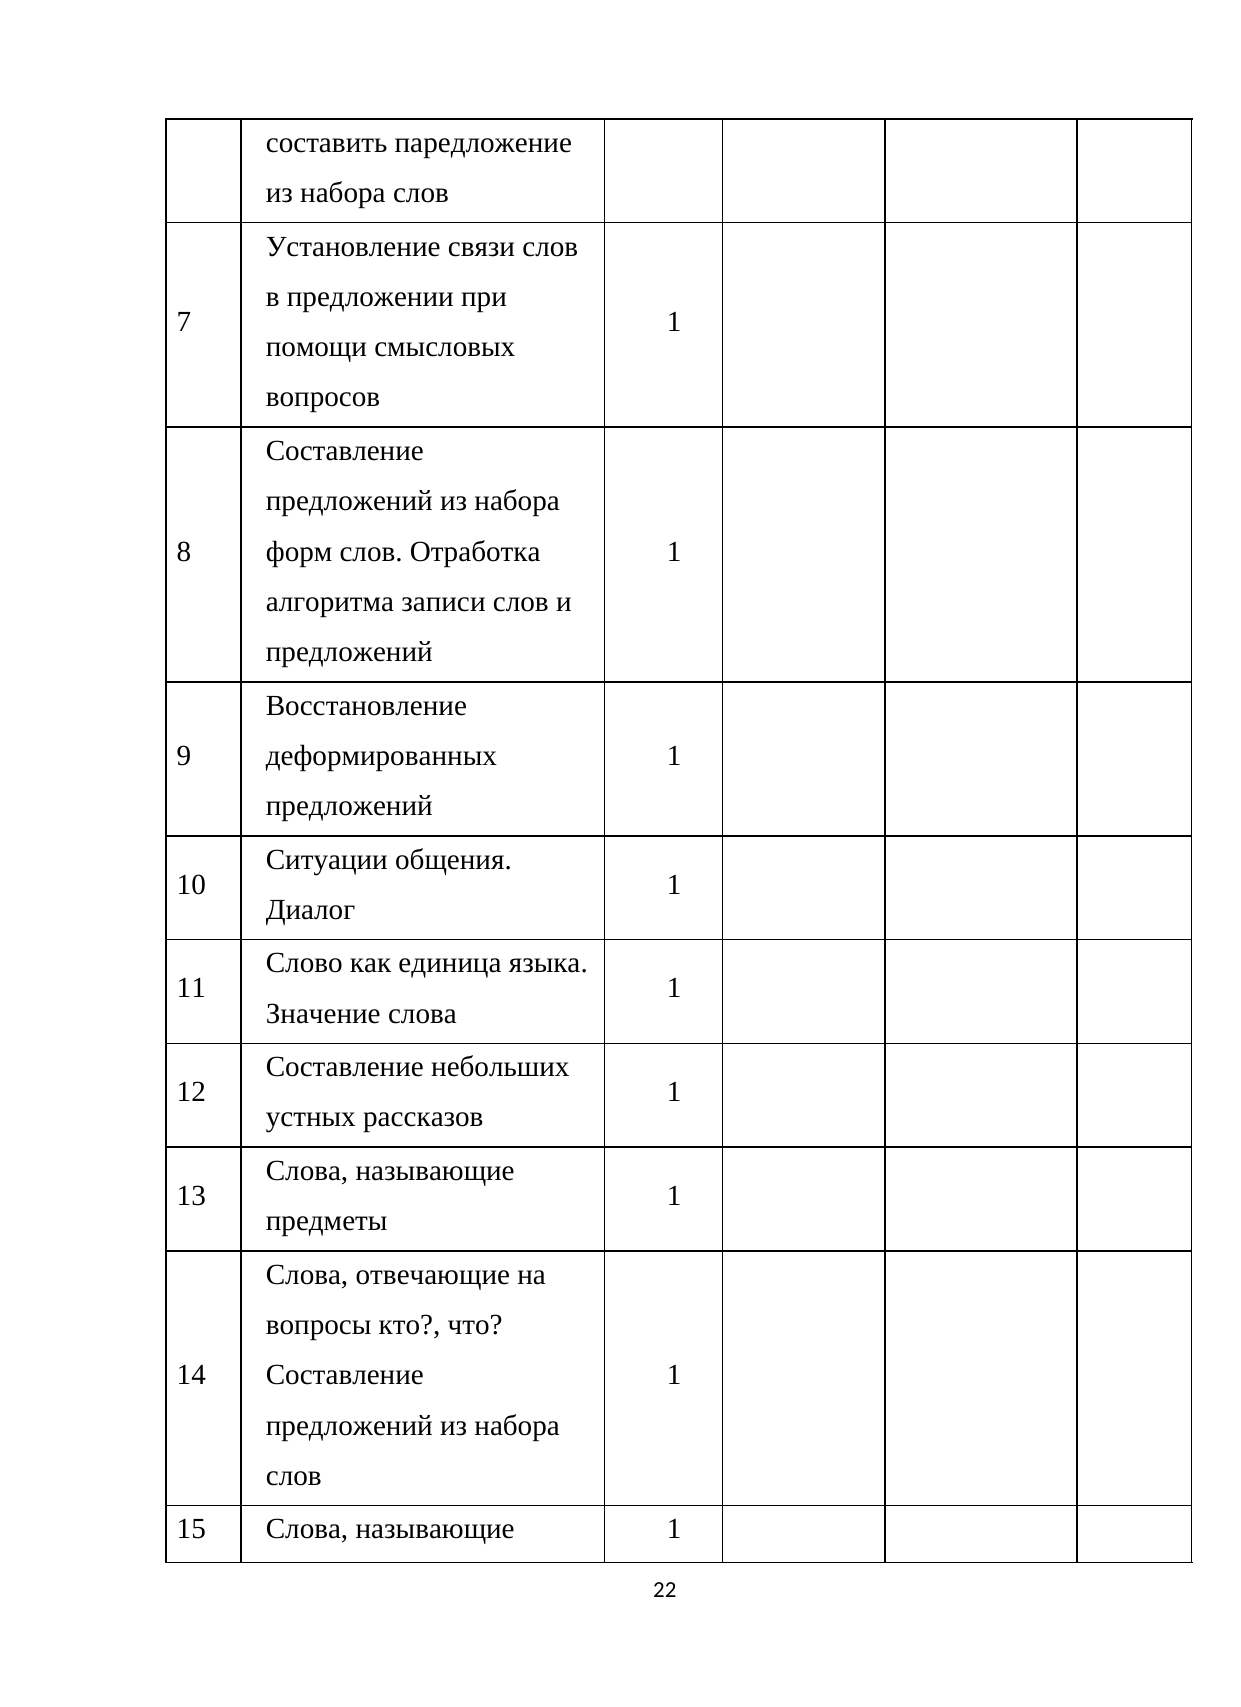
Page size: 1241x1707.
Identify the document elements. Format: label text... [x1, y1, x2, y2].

table_cell Слово как единица языка. Значение слова [242, 940, 604, 1042]
table_cell Установление связи слов в предложении при помощи смысловых вопросов [242, 223, 604, 426]
table_cell [886, 223, 1076, 426]
table_cell [1078, 837, 1191, 939]
table_cell Восстановление деформированных предложений [242, 683, 604, 835]
table_cell [1078, 120, 1191, 222]
table_cell [723, 223, 884, 426]
table_cell 7 [167, 223, 240, 426]
table_cell [1078, 1148, 1191, 1250]
table_cell [886, 837, 1076, 939]
table_cell [723, 1148, 884, 1250]
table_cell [242, 1506, 604, 1562]
table_cell [886, 1148, 1076, 1250]
table_cell 1 [605, 1252, 722, 1505]
table_cell [1078, 1044, 1191, 1146]
table_cell [1078, 1252, 1191, 1505]
table_cell Слова, называющие предметы [242, 1148, 604, 1250]
table_cell 13 [167, 1148, 240, 1250]
table_cell [1078, 223, 1191, 426]
table_cell [723, 428, 884, 681]
table_cell [1078, 683, 1191, 835]
table_cell [723, 120, 884, 222]
table_cell 1 [605, 120, 722, 222]
table_cell [723, 683, 884, 835]
table_cell 15 [167, 1506, 240, 1562]
table_cell [1078, 428, 1191, 681]
table_cell [886, 120, 1076, 222]
table_cell [886, 683, 1076, 835]
table_cell [886, 1506, 1076, 1562]
table_cell 1 [605, 223, 722, 426]
table_cell 12 [167, 1044, 240, 1146]
table_cell 11 [167, 940, 240, 1042]
table_cell [886, 1044, 1076, 1146]
table_cell [723, 1252, 884, 1505]
table_cell 8 [167, 428, 240, 681]
table_cell 10 [167, 837, 240, 939]
table_cell [886, 1252, 1076, 1505]
table_cell 14 [167, 1252, 240, 1505]
table_cell Ситуации общения. Диалог [242, 837, 604, 939]
table_cell Слова, отвечающие на вопросы кто?, что? Составление предложений из набора слов [242, 1252, 604, 1505]
table_cell [723, 1506, 884, 1562]
table_cell 1 [605, 1506, 722, 1562]
table_cell 1 [605, 1148, 722, 1250]
table_cell [723, 940, 884, 1042]
table_cell [1078, 940, 1191, 1042]
table_cell [1078, 1506, 1191, 1562]
table_cell [886, 428, 1076, 681]
table_cell 1 [605, 837, 722, 939]
table_cell 1 [605, 1044, 722, 1146]
table_cell Составление предложений из набора форм слов. Отработка алгоритма записи слов и предложений [242, 428, 604, 681]
table_cell 9 [167, 683, 240, 835]
table_cell 6 [167, 120, 240, 222]
table_cell Составление небольших устных рассказов [242, 1044, 604, 1146]
table_cell 1 [605, 683, 722, 835]
table_cell [886, 940, 1076, 1042]
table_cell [242, 120, 604, 222]
table_cell [723, 837, 884, 939]
table_cell 1 [605, 940, 722, 1042]
table_cell 1 [605, 428, 722, 681]
table_cell [723, 1044, 884, 1146]
